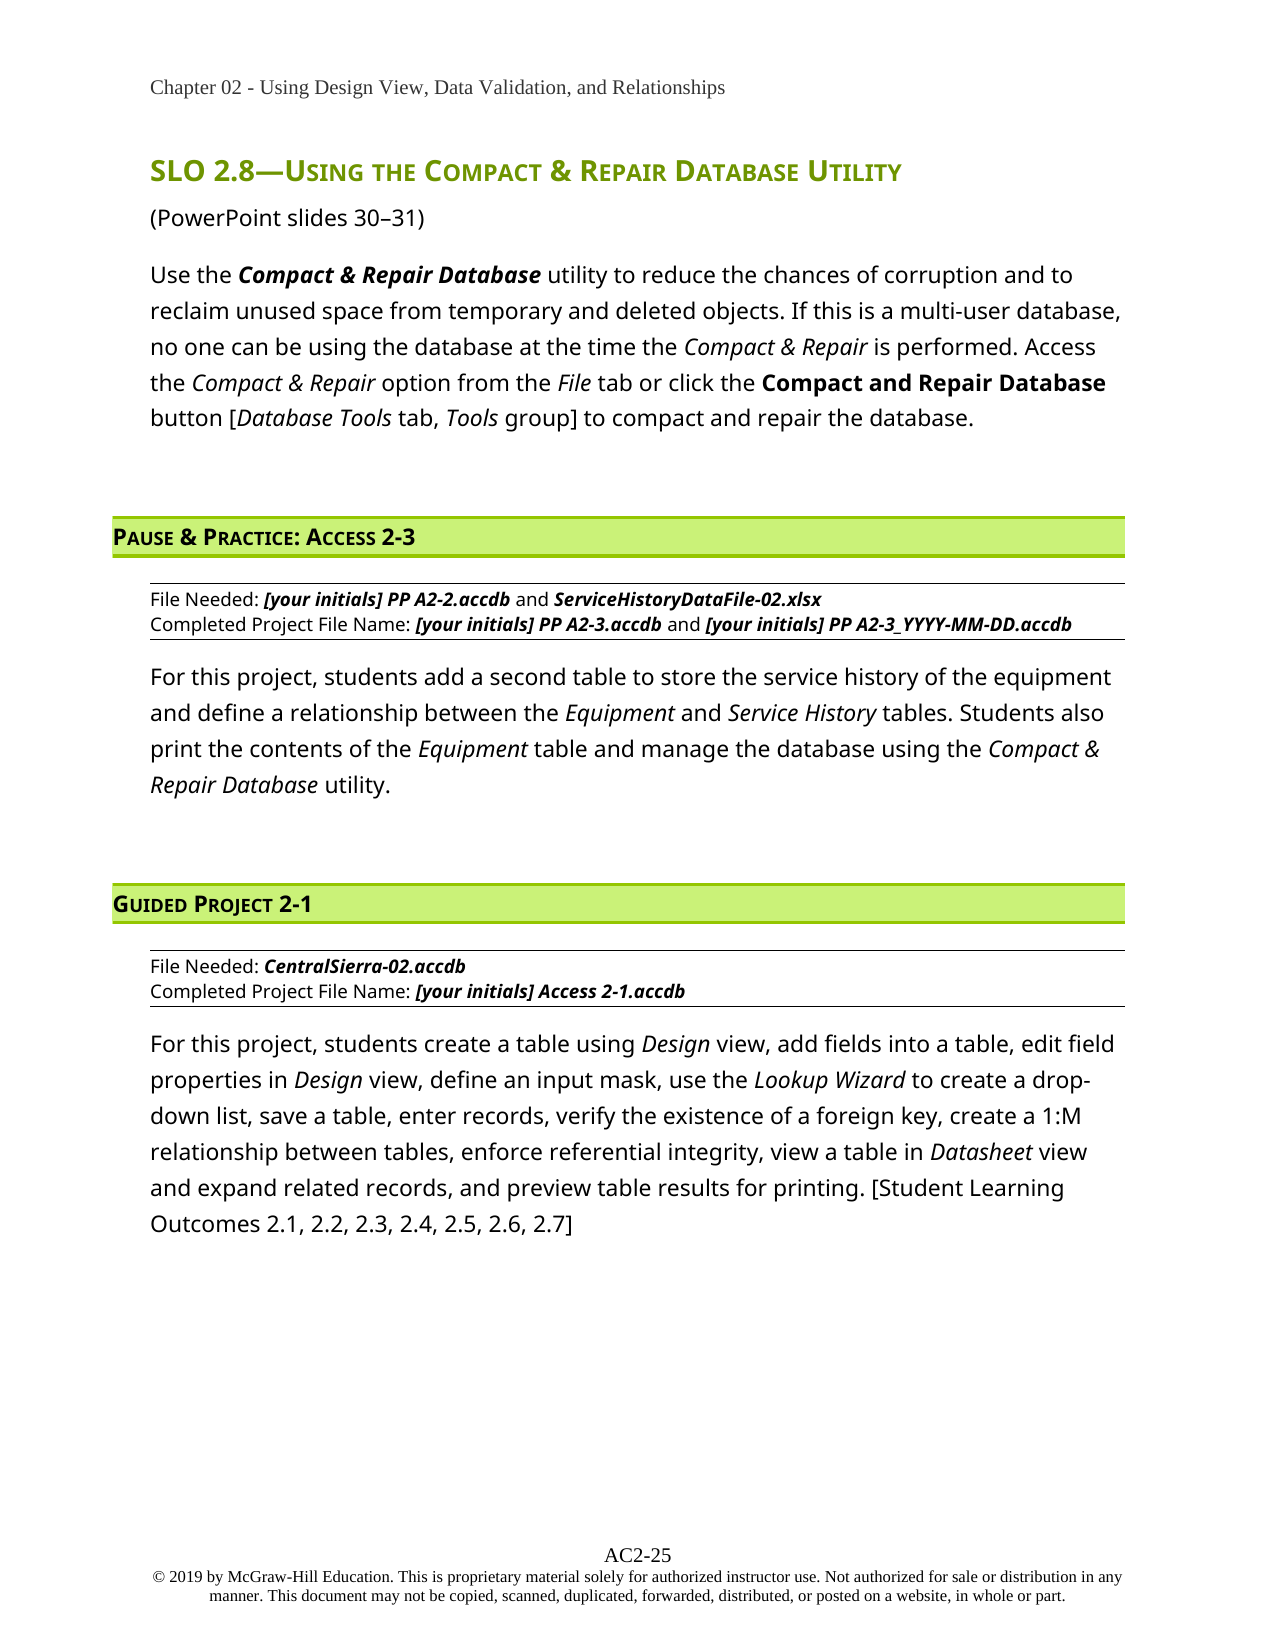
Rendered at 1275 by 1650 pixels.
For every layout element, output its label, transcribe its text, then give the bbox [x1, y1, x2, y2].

text File Needed: [your initials] PP A2-2.accdb and ServiceHistoryDataFile-02.xlsx Completed Project File Name: [your initials] PP A2-3.accdb and [your initials] PP A2-3_YYYY-MM-DD.accdb [150, 584, 1125, 639]
text Pause & Practice: Access 2-3 [112, 517, 1125, 558]
subtitle SLO 2.8—Using the Compact & Repair Database Utility [150, 150, 1125, 190]
text For this project, students create a table using Design view, add fields into a table, edit field properties in Design view, define an input mask, use the Lookup Wizard to create a drop-down list, save a table, enter records, verify the existence of a foreign key, create a 1:M relationship between tables, enforce referential integrity, view a table in Datasheet view and expand related records, and preview table results for printing. [Student Learning Outcomes 2.1, 2.2, 2.3, 2.4, 2.5, 2.6, 2.7] [150, 1028, 1125, 1239]
text For this project, students add a second table to store the service history of the equipment and define a relationship between the Equipment and Service History tables. Students also print the contents of the Equipment table and manage the database using the Compact & Repair Database utility. [150, 661, 1125, 800]
text Guided Project 2-1 [112, 884, 1125, 924]
text File Needed: CentralSierra-02.accdb Completed Project File Name: [your initials] Access 2-1.accdb [150, 951, 1125, 1006]
text (PowerPoint slides 30–31) [150, 202, 1125, 233]
text Use the Compact & Repair Database utility to reduce the chances of corruption and to reclaim unused space from temporary and deleted objects. If this is a multi-user database, no one can be using the database at the time the Compact & Repair is performed. Access the Compact & Repair option from the File tab or click the Compact and Repair Database button [Database Tools tab, Tools group] to compact and repair the database. [150, 259, 1125, 434]
